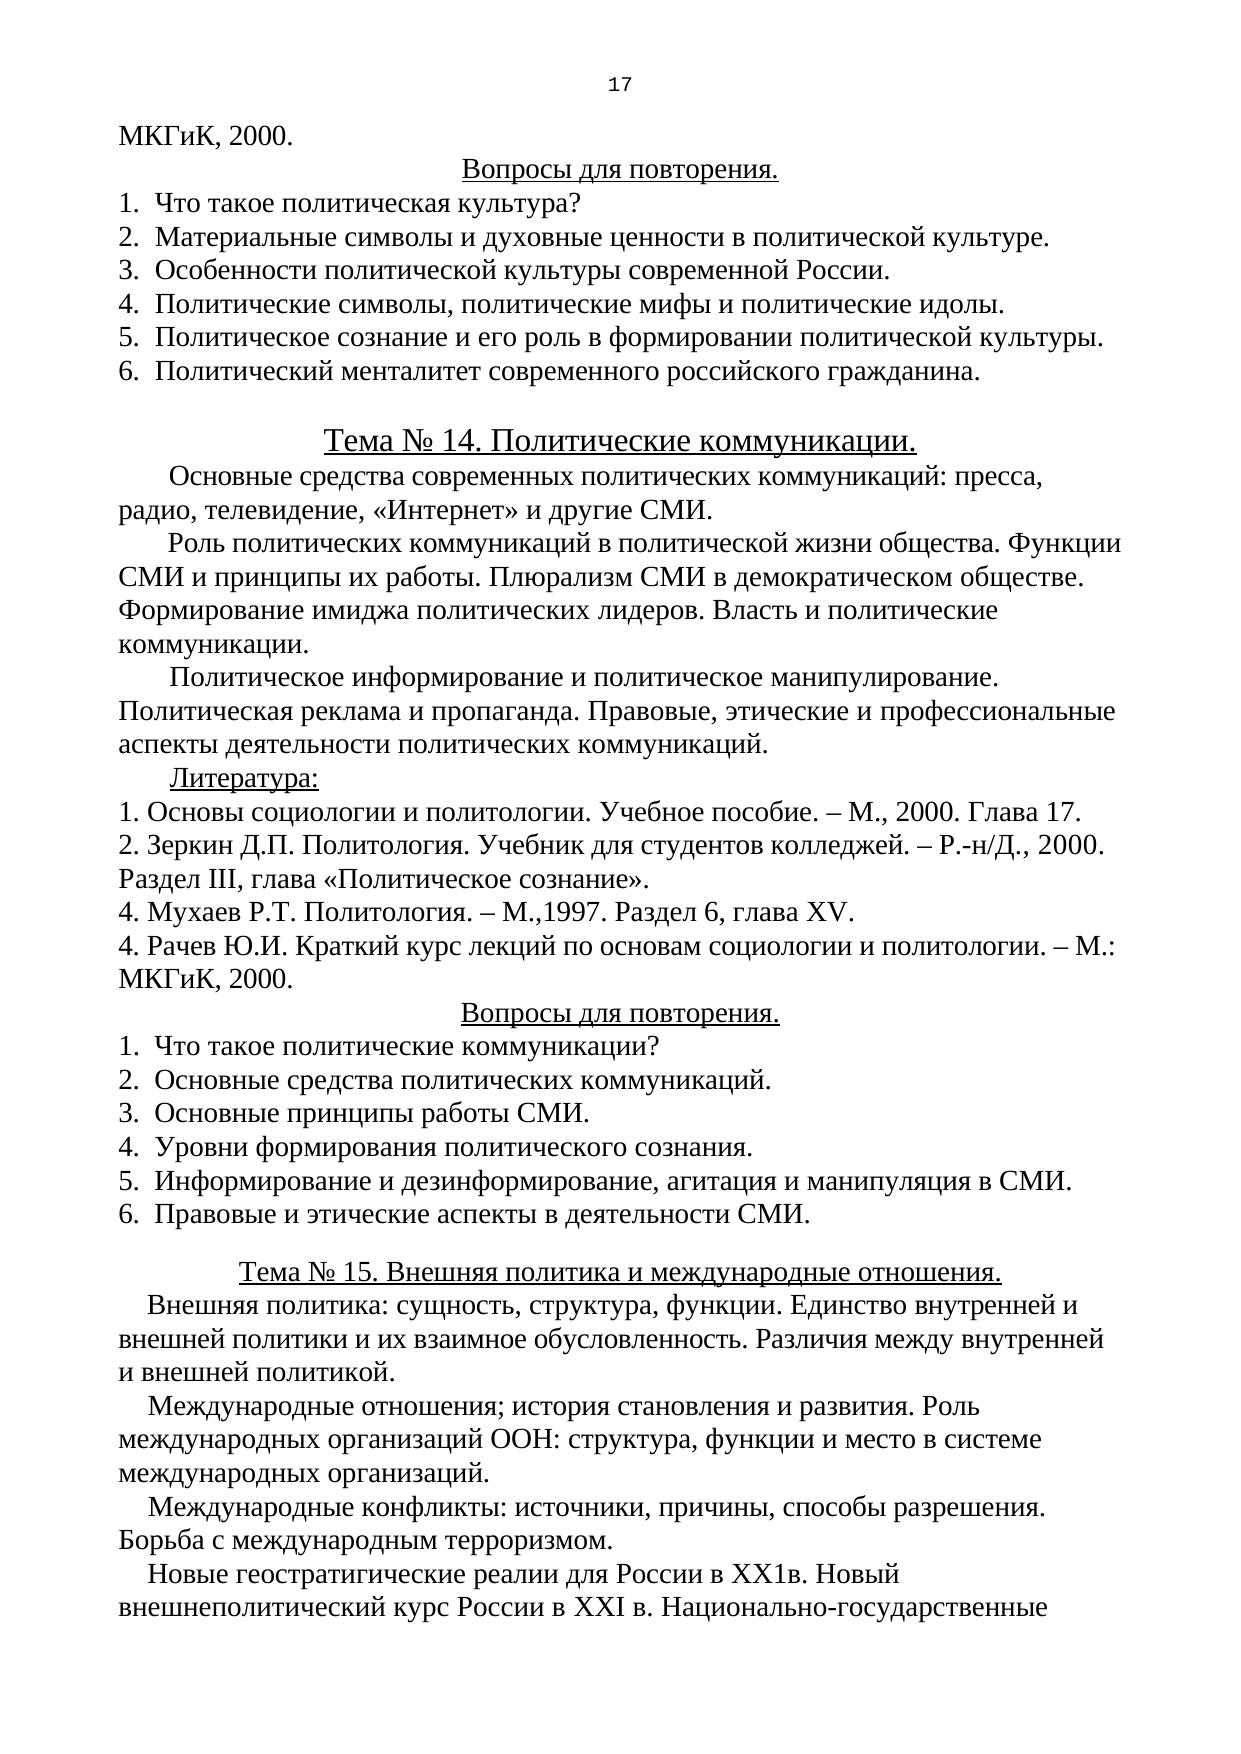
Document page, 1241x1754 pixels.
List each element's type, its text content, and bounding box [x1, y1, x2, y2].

list Основные принципы работы СМИ. [118, 1096, 1122, 1129]
list Что такое политические коммуникации? [118, 1028, 1122, 1062]
list Уровни формирования политического сознания. [118, 1129, 1122, 1163]
text Основные средства современных политических коммуникаций: пресса, радио, телевидение, «Интернет» и другие СМИ. [118, 458, 1122, 525]
list Политическое сознание и его роль в формировании политической культуры. [118, 319, 1122, 353]
text Вопросы для повторения. [118, 995, 1122, 1028]
text 4. Рачев Ю.И. Краткий курс лекций по основам социологии и политологии. – М.: МКГиК, 2000. [118, 928, 1122, 995]
list Что такое политическая культура? [118, 185, 1122, 219]
text Литература: [118, 760, 1122, 794]
list Правовые и этические аспекты в деятельности СМИ. [118, 1196, 1122, 1230]
list Политический менталитет современного российского гражданина. [118, 353, 1122, 386]
list Особенности политической культуры современной России. [118, 252, 1122, 286]
list Основные средства политических коммуникаций. [118, 1062, 1122, 1096]
text Роль политических коммуникаций в политической жизни общества. Функции СМИ и принципы их работы. Плюрализм СМИ в демократическом обществе. Формирование имиджа политических лидеров. Власть и политические коммуникации. [118, 525, 1122, 659]
list Материальные символы и духовные ценности в политической культуре. [118, 219, 1122, 252]
text Политическое информирование и политическое манипулирование. Политическая реклама и пропаганда. Правовые, этические и профессиональные аспекты деятельности политических коммуникаций. [118, 659, 1122, 760]
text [118, 118, 1122, 152]
text 2. Зеркин Д.П. Политология. Учебник для студентов колледжей. – Р.-н/Д., 2000. Раздел III, глава «Политическое сознание». [118, 827, 1122, 894]
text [118, 1556, 1122, 1623]
text Тема № 14. Политические коммуникации. [118, 420, 1122, 458]
list Информирование и дезинформирование, агитация и манипуляция в СМИ. [118, 1163, 1122, 1196]
text Международные отношения; история становления и развития. Роль международных организаций ООН: структура, функции и место в системе международных организаций. [118, 1388, 1122, 1489]
text Вопросы для повторения. [118, 152, 1122, 185]
text Международные конфликты: источники, причины, способы разрешения. Борьба с международным терроризмом. [118, 1489, 1122, 1556]
text 1. Основы социологии и политологии. Учебное пособие. – М., 2000. Глава 17. [118, 794, 1122, 827]
list Политические символы, политические мифы и политические идолы. [118, 286, 1122, 319]
text 4. Мухаев Р.Т. Политология. – М.,1997. Раздел 6, глава XV. [118, 894, 1122, 928]
text Внешняя политика: сущность, структура, функции. Единство внутренней и внешней политики и их взаимное обусловленность. Различия между внутренней и внешней политикой. [118, 1287, 1122, 1388]
text Тема № 15. Внешняя политика и международные отношения. [118, 1254, 1122, 1287]
